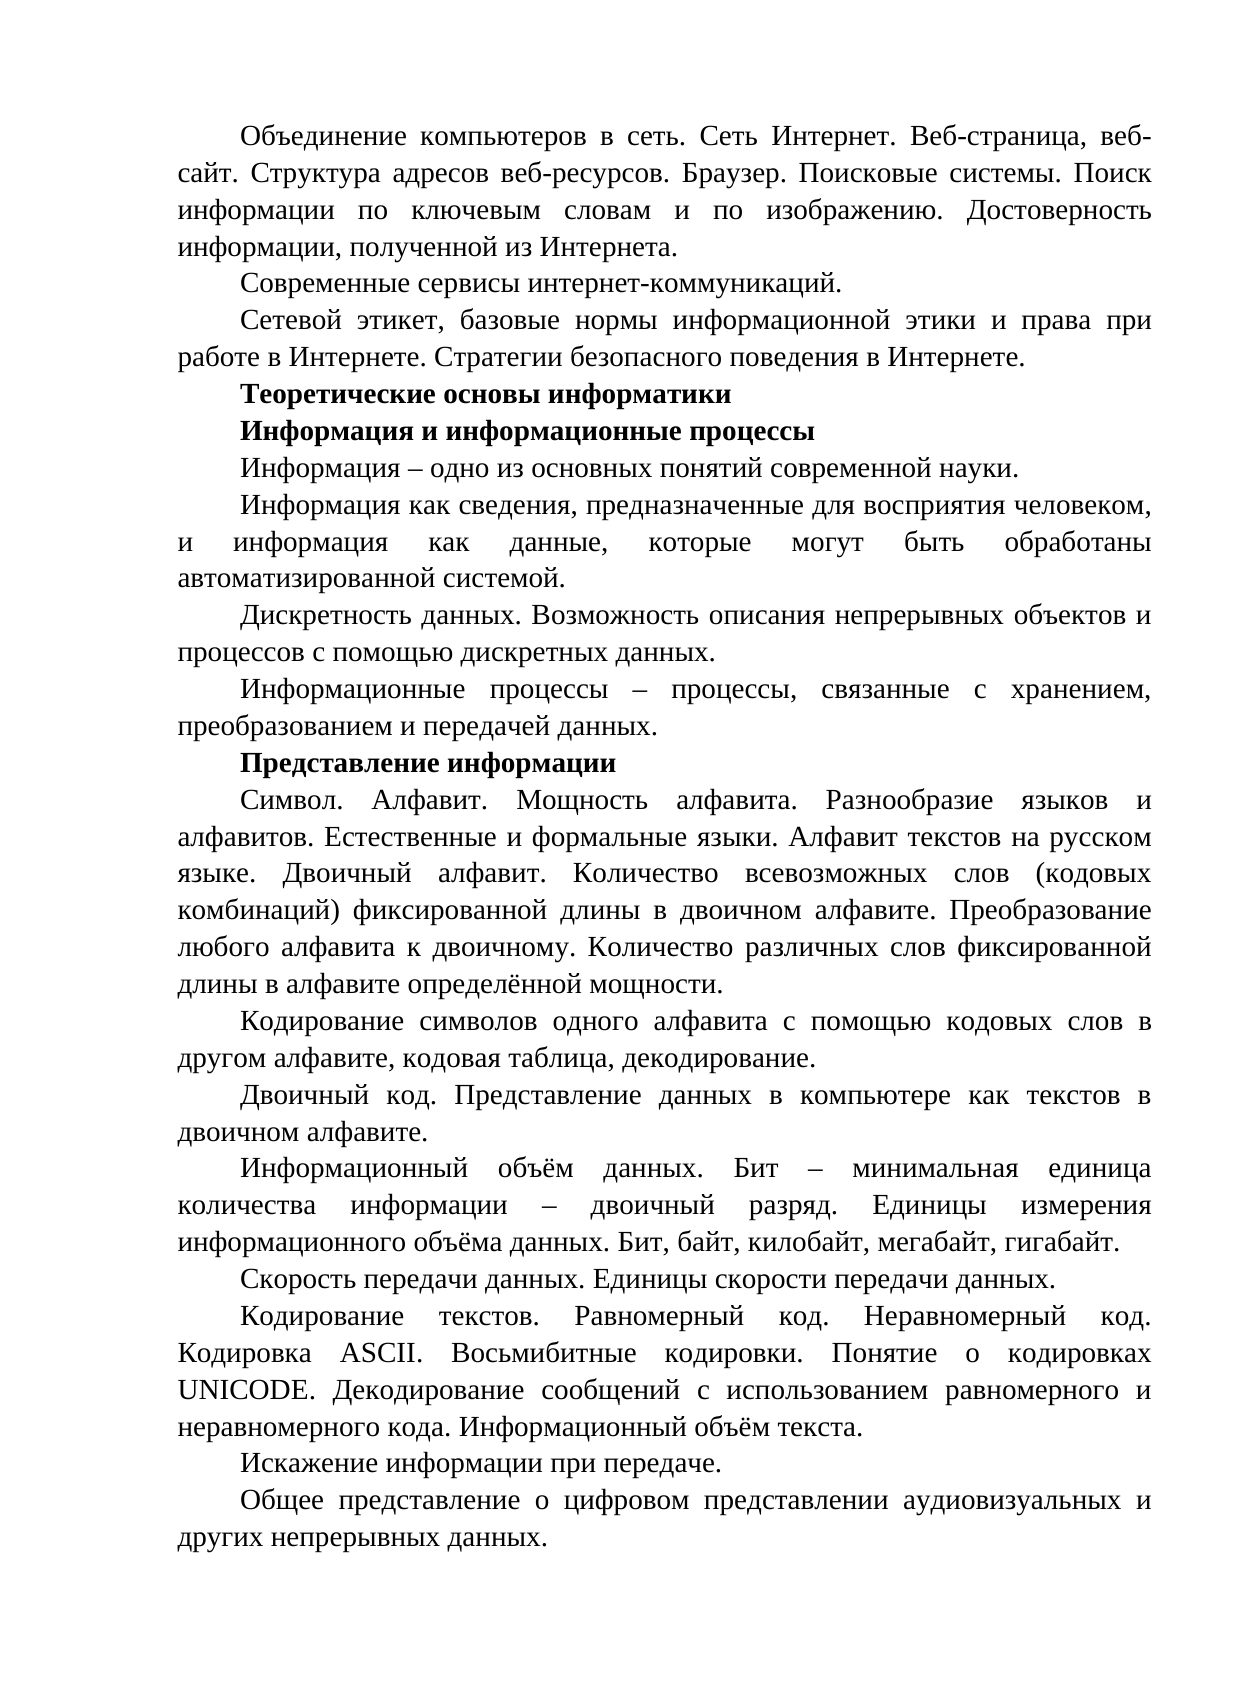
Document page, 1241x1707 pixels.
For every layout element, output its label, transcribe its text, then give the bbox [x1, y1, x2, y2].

text Скорость передачи данных. Единицы скорости передачи данных. [177, 1261, 1152, 1295]
text Символ. Алфавит. Мощность алфавита. Разнообразие языков и алфавитов. Естественные и формальные языки. Алфавит текстов на русском языке. Двоичный алфавит. Количество всевозможных слов (кодовых комбинаций) фиксированной длины в двоичном алфавите. Преобразование любого алфавита к двоичному. Количество различных слов фиксированной длины в алфавите определённой мощности. [177, 782, 1152, 1000]
text Сетевой этикет, базовые нормы информационной этики и права при работе в Интернете. Стратегии безопасного поведения в Интернете. [177, 302, 1152, 373]
text Искажение информации при передаче. [177, 1446, 1152, 1479]
text Представление информации [177, 745, 1152, 778]
text Информационный объём данных. Бит – минимальная единица количества информации – двоичный разряд. Единицы измерения информационного объёма данных. Бит, байт, килобайт, мегабайт, гигабайт. [177, 1151, 1152, 1258]
text Информация – одно из основных понятий современной науки. [177, 450, 1152, 483]
text Информация и информационные процессы [177, 413, 1152, 447]
text Дискретность данных. Возможность описания непрерывных объектов и процессов с помощью дискретных данных. [177, 597, 1152, 668]
text Двоичный код. Представление данных в компьютере как текстов в двоичном алфавите. [177, 1077, 1152, 1147]
text Информация как сведения, предназначенные для восприятия человеком, и информация как данные, которые могут быть обработаны автоматизированной системой. [177, 487, 1152, 594]
text Общее представление о цифровом представлении аудиовизуальных и других непрерывных данных. [177, 1482, 1152, 1553]
text Современные сервисы интернет-коммуникаций. [177, 266, 1152, 299]
text Информационные процессы – процессы, связанные с хранением, преобразованием и передачей данных. [177, 671, 1152, 742]
text Кодирование символов одного алфавита с помощью кодовых слов в другом алфавите, кодовая таблица, декодирование. [177, 1003, 1152, 1073]
text Теоретические основы информатики [177, 376, 1152, 410]
text Кодирование текстов. Равномерный код. Неравномерный код. Кодировка ASCII. Восьмибитные кодировки. Понятие о кодировках UNICODE. Декодирование сообщений с использованием равномерного и неравномерного кода. Информационный объём текста. [177, 1298, 1152, 1442]
text Объединение компьютеров в сеть. Сеть Интернет. Веб-страница, веб-сайт. Структура адресов веб-ресурсов. Браузер. Поисковые системы. Поиск информации по ключевым словам и по изображению. Достоверность информации, полученной из Интернета. [177, 118, 1152, 262]
